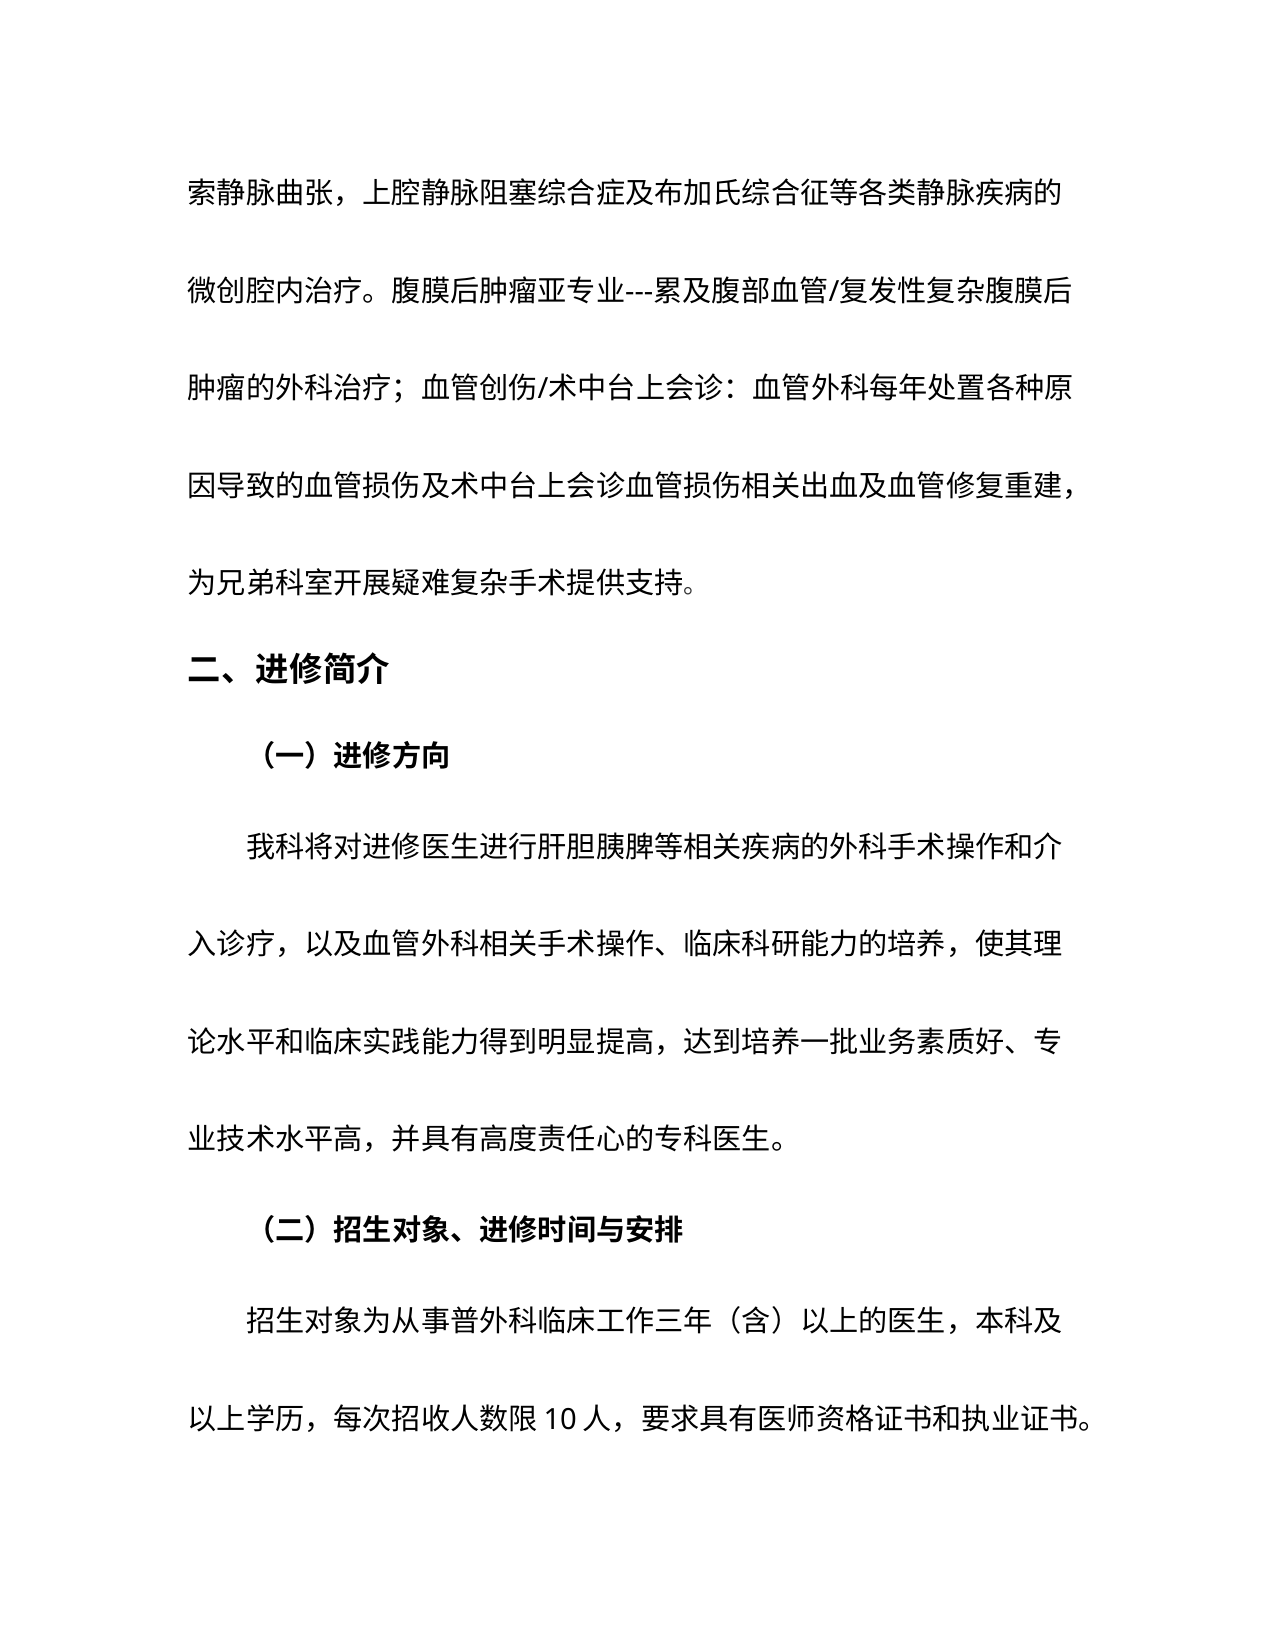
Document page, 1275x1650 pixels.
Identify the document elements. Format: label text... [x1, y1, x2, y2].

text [187, 1287, 1087, 1449]
text 二、进修简介 [187, 635, 1087, 700]
text 我科将对进修医生进行肝胆胰脾等相关疾病的外科手术操作和介入诊疗，以及血管外科相关手术操作、临床科研能力的培养，使其理论水平和临床实践能力得到明显提高，达到培养一批业务素质好、专业技术水平高，并具有高度责任心的专科医生。 [187, 812, 1087, 1169]
text （一）进修方向 [187, 721, 1087, 786]
text （二）招生对象、进修时间与安排 [187, 1196, 1087, 1261]
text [187, 159, 1087, 614]
